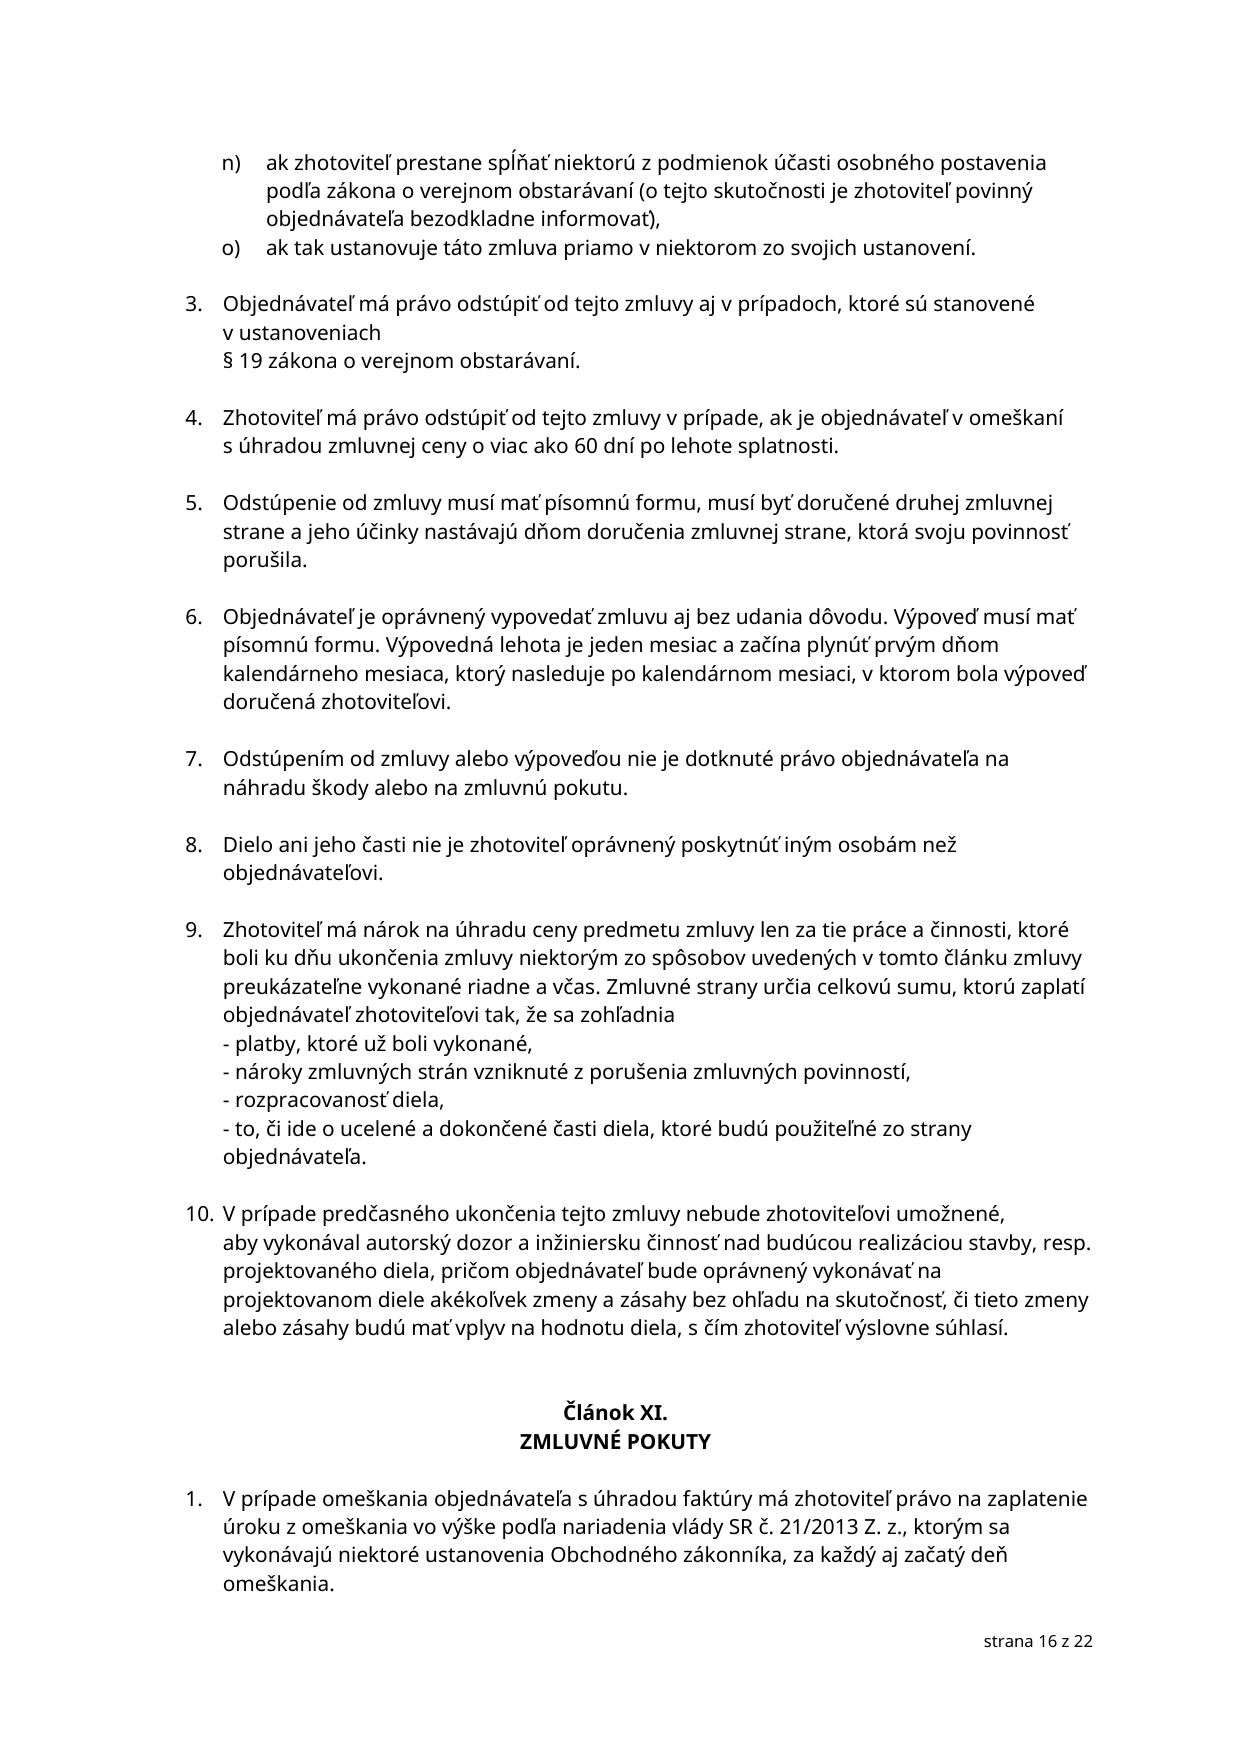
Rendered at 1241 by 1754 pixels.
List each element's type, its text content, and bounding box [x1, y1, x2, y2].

text ZMLUVNÉ POKUTY [162, 1427, 1069, 1455]
list - nároky zmluvných strán vzniknuté z porušenia zmluvných povinností, [223, 1057, 1093, 1086]
list § 19 zákona o verejnom obstarávaní. [223, 346, 1093, 375]
list - to, či ide o ucelené a dokončené časti diela, ktoré budú použiteľné zo strany objednávateľa. [223, 1114, 1093, 1171]
list V prípade omeškania objednávateľa s úhradou faktúry má zhotoviteľ právo na zaplatenie úroku z omeškania vo výške podľa nariadenia vlády SR č. 21/2013 Z. z., ktorým sa vykonávajú niektoré ustanovenia Obchodného zákonníka, za každý aj začatý deň omeškania. [185, 1484, 1093, 1597]
list Zhotoviteľ má nárok na úhradu ceny predmetu zmluvy len za tie práce a činnosti, ktoré boli ku dňu ukončenia zmluvy niektorým zo spôsobov uvedených v tomto článku zmluvy preukázateľne vykonané riadne a včas. Zmluvné strany určia celkovú sumu, ktorú zaplatí objednávateľ zhotoviteľovi tak, že sa zohľadnia [185, 915, 1093, 1029]
text Článok XI. [162, 1398, 1069, 1427]
list V prípade predčasného ukončenia tejto zmluvy nebude zhotoviteľovi umožnené, aby vykonával autorský dozor a inžiniersku činnosť nad budúcou realizáciou stavby, resp. projektovaného diela, pričom objednávateľ bude oprávnený vykonávať na projektovanom diele akékoľvek zmeny a zásahy bez ohľadu na skutočnosť, či tieto zmeny alebo zásahy budú mať vplyv na hodnotu diela, s čím zhotoviteľ výslovne súhlasí. [185, 1199, 1093, 1342]
list Dielo ani jeho časti nie je zhotoviteľ oprávnený poskytnúť iným osobám než objednávateľovi. [185, 830, 1093, 887]
list - platby, ktoré už boli vykonané, [223, 1029, 1093, 1057]
list Objednávateľ je oprávnený vypovedať zmluvu aj bez udania dôvodu. Výpoveď musí mať písomnú formu. Výpovedná lehota je jeden mesiac a začína plynúť prvým dňom kalendárneho mesiaca, ktorý nasleduje po kalendárnom mesiaci, v ktorom bola výpoveď doručená zhotoviteľovi. [185, 602, 1093, 716]
list - rozpracovanosť diela, [223, 1086, 1093, 1114]
list Zhotoviteľ má právo odstúpiť od tejto zmluvy v prípade, ak je objednávateľ v omeškaní s úhradou zmluvnej ceny o viac ako 60 dní po lehote splatnosti. [185, 403, 1093, 460]
list ak zhotoviteľ prestane spĺňať niektorú z podmienok účasti osobného postavenia podľa zákona o verejnom obstarávaní (o tejto skutočnosti je zhotoviteľ povinný objednávateľa bezodkladne informovať), [221, 148, 1093, 233]
list Objednávateľ má právo odstúpiť od tejto zmluvy aj v prípadoch, ktoré sú stanovené v ustanoveniach [185, 289, 1093, 346]
list Odstúpením od zmluvy alebo výpoveďou nie je dotknuté právo objednávateľa na náhradu škody alebo na zmluvnú pokutu. [185, 744, 1093, 801]
list ak tak ustanovuje táto zmluva priamo v niektorom zo svojich ustanovení. [221, 233, 1093, 261]
list Odstúpenie od zmluvy musí mať písomnú formu, musí byť doručené druhej zmluvnej strane a jeho účinky nastávajú dňom doručenia zmluvnej strane, ktorá svoju povinnosť porušila. [185, 488, 1093, 574]
